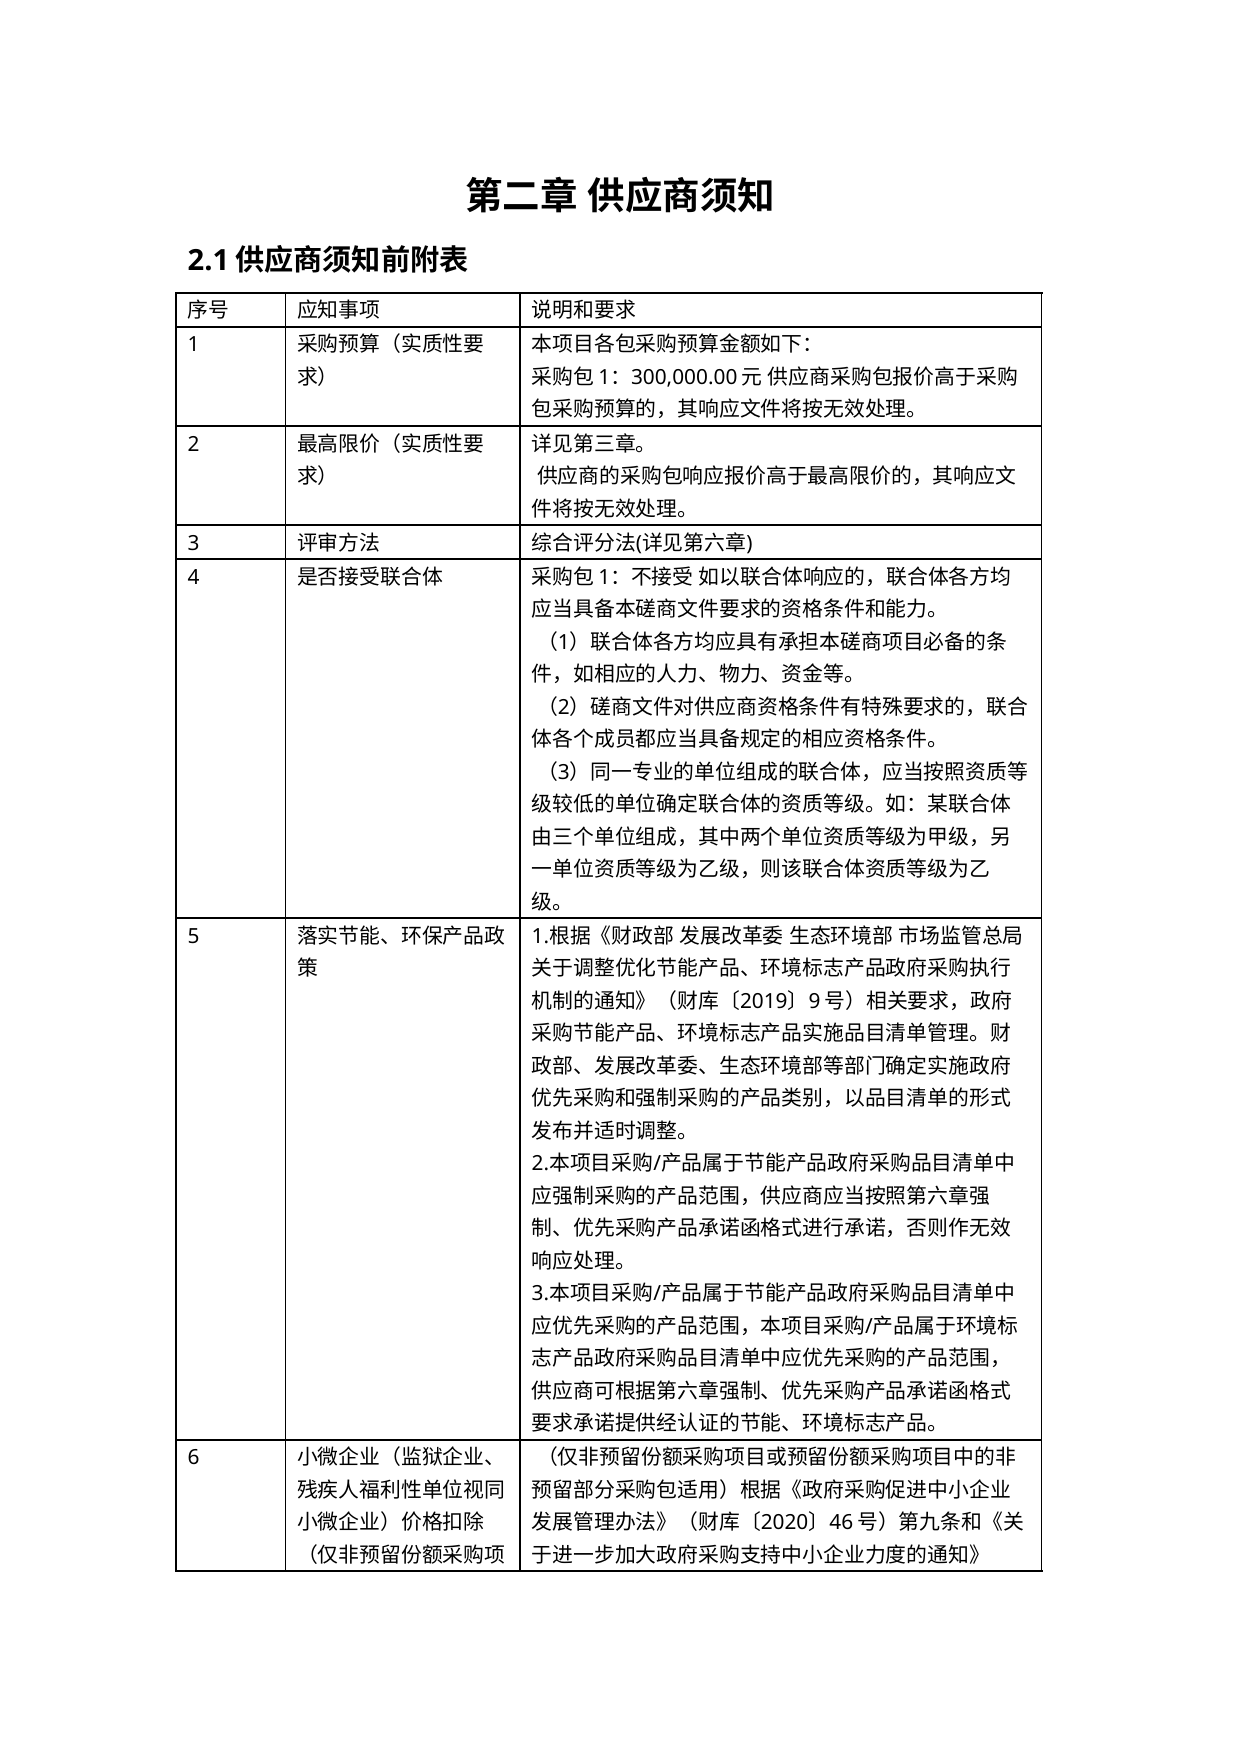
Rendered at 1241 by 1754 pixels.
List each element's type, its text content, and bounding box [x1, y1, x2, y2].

table_cell 最高限价（实质性要求） [286, 427, 519, 524]
table_cell 详见第三章。 供应商的采购包响应报价高于最高限价的，其响应文件将按无效处理。 [521, 427, 1041, 524]
table_cell 采购预算（实质性要求） [286, 328, 519, 425]
table_cell 评审方法 [286, 526, 519, 558]
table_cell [521, 1441, 1041, 1570]
table_cell 是否接受联合体 [286, 560, 519, 917]
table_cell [286, 1441, 519, 1570]
table_cell 综合评分法(详见第六章) [521, 526, 1041, 558]
table_cell 1 [177, 328, 285, 425]
table_cell 6 [177, 1441, 285, 1570]
table_cell 3 [177, 526, 285, 558]
table_cell 落实节能、环保产品政策 [286, 919, 519, 1439]
table_cell 本项目各包采购预算金额如下： 采购包1：300,000.00元 供应商采购包报价高于采购包采购预算的，其响应文件将按无效处理。 [521, 328, 1041, 425]
table_header 说明和要求 [521, 294, 1041, 326]
table_cell 4 [177, 560, 285, 917]
table_header 应知事项 [286, 294, 519, 326]
table_cell 采购包1：不接受 如以联合体响应的，联合体各方均应当具备本磋商文件要求的资格条件和能力。 （1）联合体各方均应具有承担本磋商项目必备的条件，如相应的人力、物力、资金等。 （2）磋商文件对供应商资格条件有特殊要求的，联合体各个成员都应当具备规定的相应资格条件。 （3）同一专业的单位组成的联合体，应当按照资质等级较低的单位确定联合体的资质等级。如：某联合体由三个单位组成，其中两个单位资质等级为甲级，另一单位资质等级为乙级，则该联合体资质等级为乙级。 [521, 560, 1041, 917]
table_cell 1.根据《财政部 发展改革委 生态环境部 市场监管总局关于调整优化节能产品、环境标志产品政府采购执行机制的通知》（财库〔2019〕9号）相关要求，政府采购节能产品、环境标志产品实施品目清单管理。财政部、发展改革委、生态环境部等部门确定实施政府优先采购和强制采购的产品类别，以品目清单的形式发布并适时调整。 2.本项目采购/产品属于节能产品政府采购品目清单中应强制采购的产品范围，供应商应当按照第六章强制、优先采购产品承诺函格式进行承诺，否则作无效响应处理。 3.本项目采购/产品属于节能产品政府采购品目清单中应优先采购的产品范围，本项目采购/产品属于环境标志产品政府采购品目清单中应优先采购的产品范围，供应商可根据第六章强制、优先采购产品承诺函格式要求承诺提供经认证的节能、环境标志产品。 [521, 919, 1041, 1439]
table_cell 2 [177, 427, 285, 524]
table_header 序号 [177, 294, 285, 326]
text 2.1供应商须知前附表 [187, 227, 1053, 292]
text 第二章 供应商须知 [187, 162, 1053, 227]
table_cell 5 [177, 919, 285, 1439]
